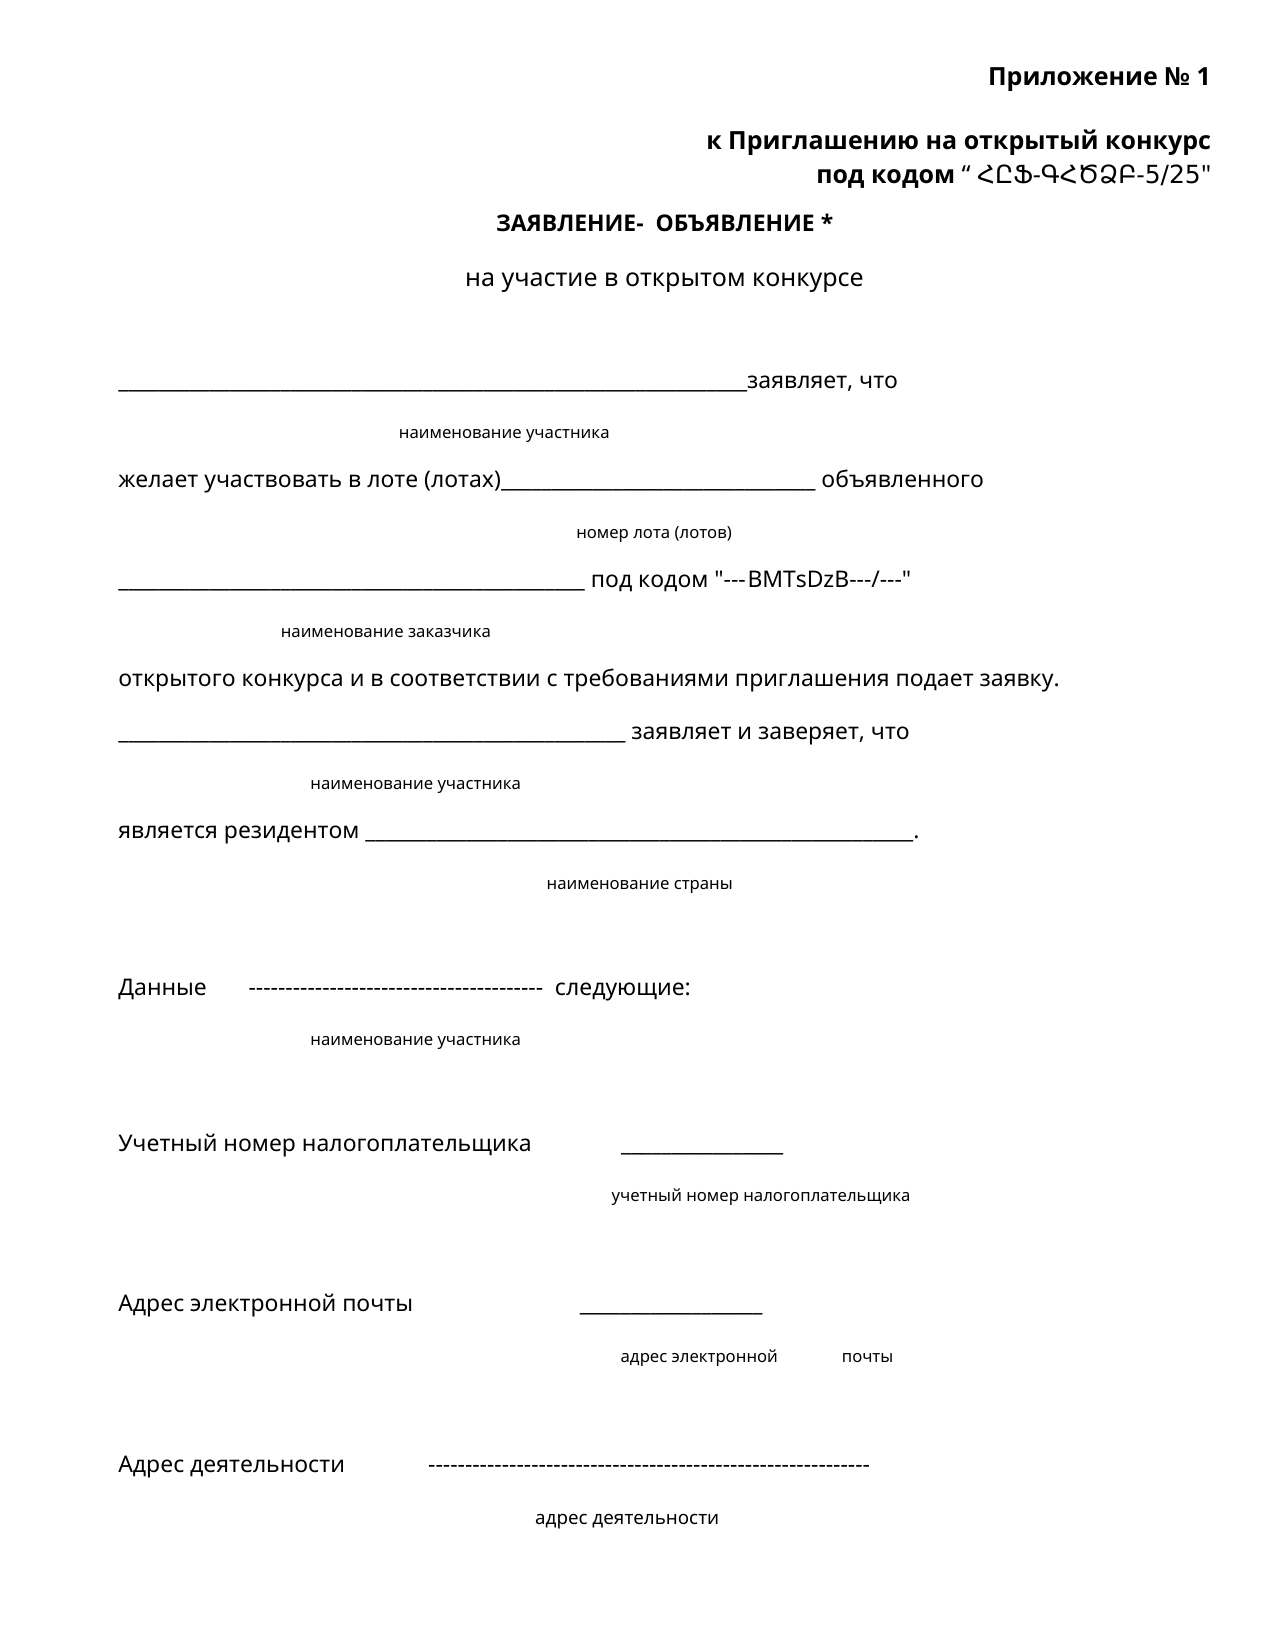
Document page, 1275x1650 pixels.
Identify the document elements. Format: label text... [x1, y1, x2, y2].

text ЗАЯВЛЕНИЕ- ОБЪЯВЛЕНИЕ * [118, 207, 1211, 238]
text желает участвовать в лоте (лотах)_______________________________ объявленного [118, 463, 1211, 495]
text наименование заказчика [281, 620, 1211, 642]
text наименование участника [310, 772, 1211, 794]
text адрес деятельности [118, 1504, 1211, 1530]
text __________________________________________________ заявляет и заверяет, что [118, 715, 1211, 746]
text Учетный номер налогоплательщика ________________ [118, 1127, 1211, 1158]
text является резидентом ______________________________________________________. [118, 814, 1211, 846]
subtitle на участие в открытом конкурсе [118, 260, 1211, 294]
text ______________________________________________________________заявляет, что [118, 364, 1211, 395]
text номер лота (лотов) [576, 520, 1211, 543]
text ______________________________________________ под кодом "---BMTsDzB---/---" [118, 563, 1211, 594]
text Приложение № 1 [118, 59, 1211, 93]
text Адрес электронной почты __________________ [118, 1287, 1211, 1319]
text наименование участника [310, 1027, 1211, 1050]
text наименование участника [399, 421, 1211, 443]
text учетный номер налогоплательщика [546, 1184, 1211, 1206]
text Данные ---------------------------------------- следующие: [118, 971, 1211, 1002]
text наименование страны [546, 871, 1211, 894]
text адрес электронной почты [472, 1344, 1211, 1367]
text открытого конкурса и в соответствии с требованиями приглашения подает заявку. [118, 662, 1211, 694]
text к Приглашению на открытый конкурс под кодом “ ՀԸՖ-ԳՀԾՁԲ-5/25" [118, 122, 1211, 190]
text Адрес деятельности ------------------------------------------------------------ [118, 1448, 1211, 1479]
